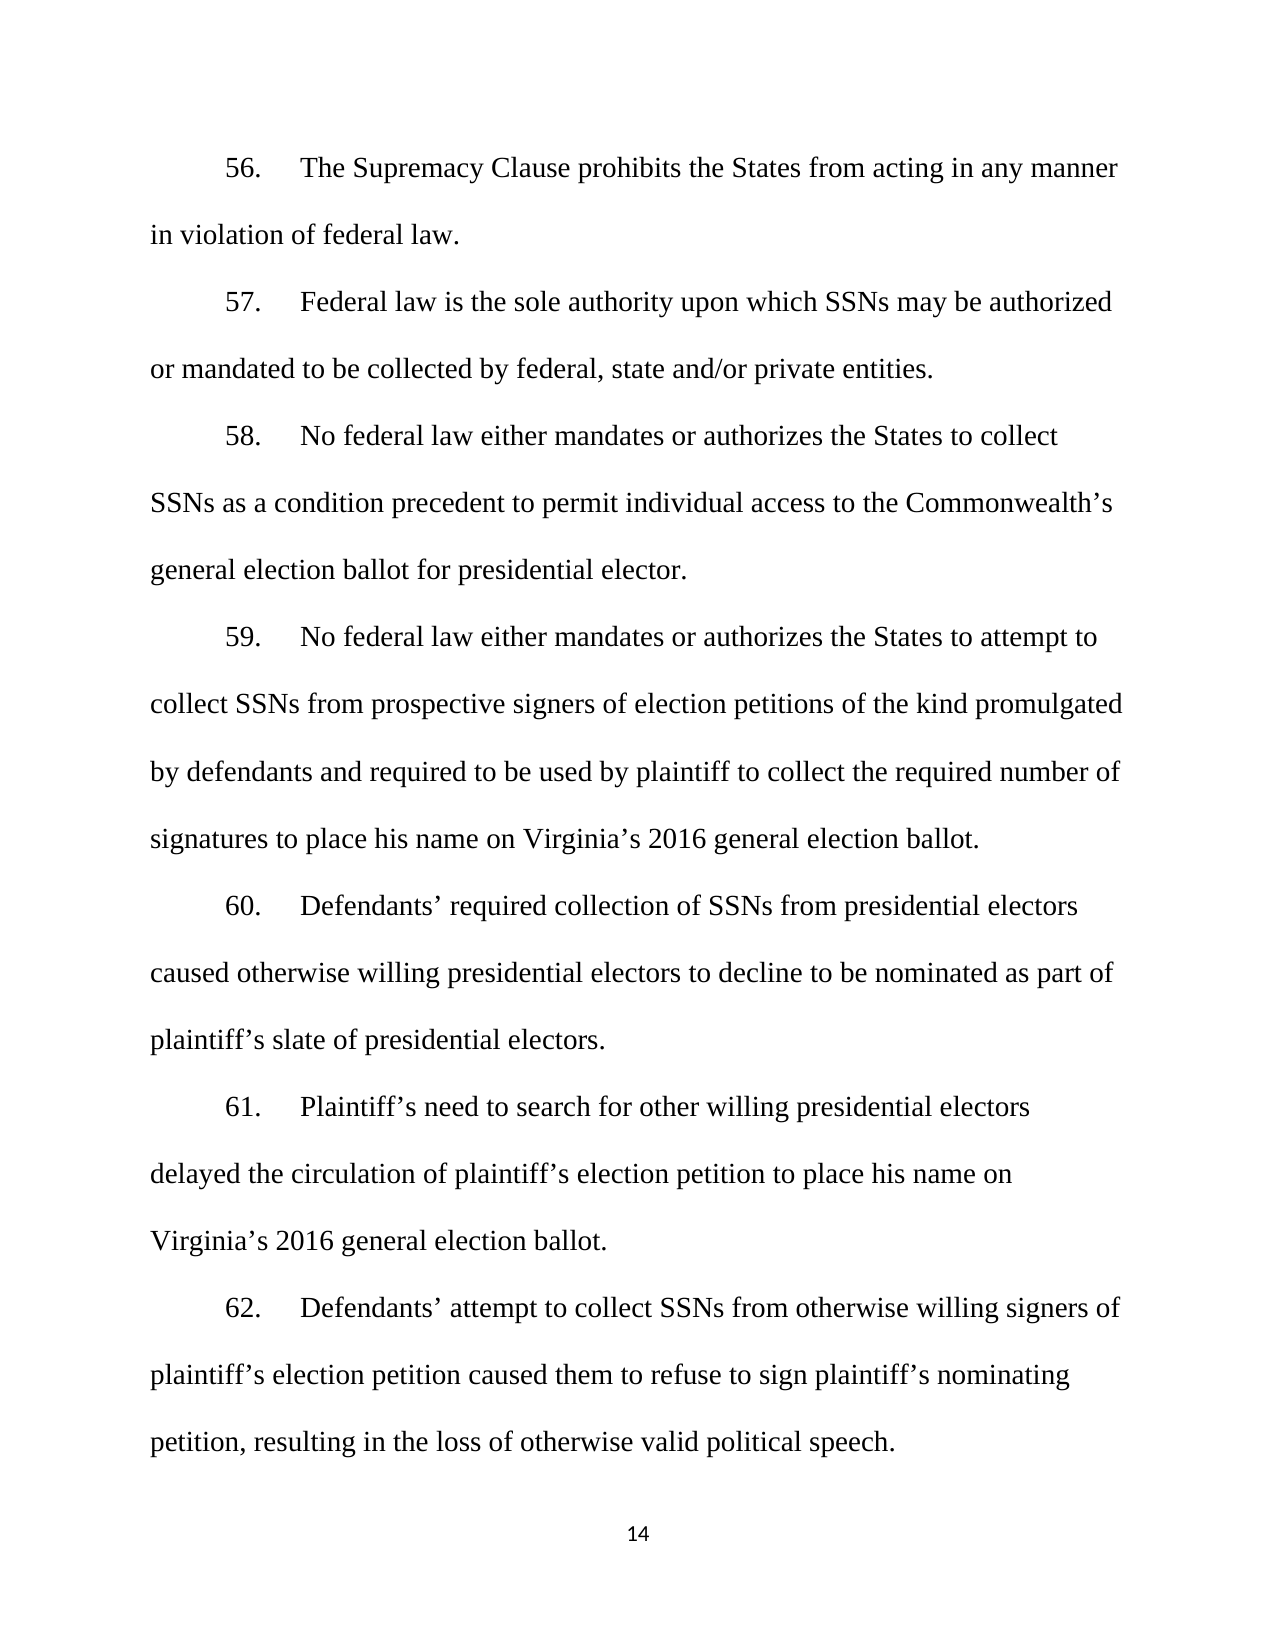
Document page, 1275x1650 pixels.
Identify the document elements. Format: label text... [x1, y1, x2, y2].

text 59. No federal law either mandates or authorizes the States to attempt to collect SSNs from prospective signers of election petitions of the kind promulgated by defendants and required to be used by plaintiff to collect the required number of signatures to place his name on Virginia’s 2016 general election ballot. [150, 619, 1125, 854]
text 61. Plaintiff’s need to search for other willing presidential electors delayed the circulation of plaintiff’s election petition to place his name on Virginia’s 2016 general election ballot. [150, 1089, 1125, 1257]
text 58. No federal law either mandates or authorizes the States to collect SSNs as a condition precedent to permit individual access to the Commonwealth’s general election ballot for presidential elector. [150, 418, 1125, 586]
text 60. Defendants’ required collection of SSNs from presidential electors caused otherwise willing presidential electors to decline to be nominated as part of plaintiff’s slate of presidential electors. [150, 888, 1125, 1056]
text 56. The Supremacy Clause prohibits the States from acting in any manner in violation of federal law. [150, 150, 1125, 251]
text 57. Federal law is the sole authority upon which SSNs may be authorized or mandated to be collected by federal, state and/or private entities. [150, 284, 1125, 385]
text 62. Defendants’ attempt to collect SSNs from otherwise willing signers of plaintiff’s election petition caused them to refuse to sign plaintiff’s nominating petition, resulting in the loss of otherwise valid political speech. [150, 1290, 1125, 1458]
